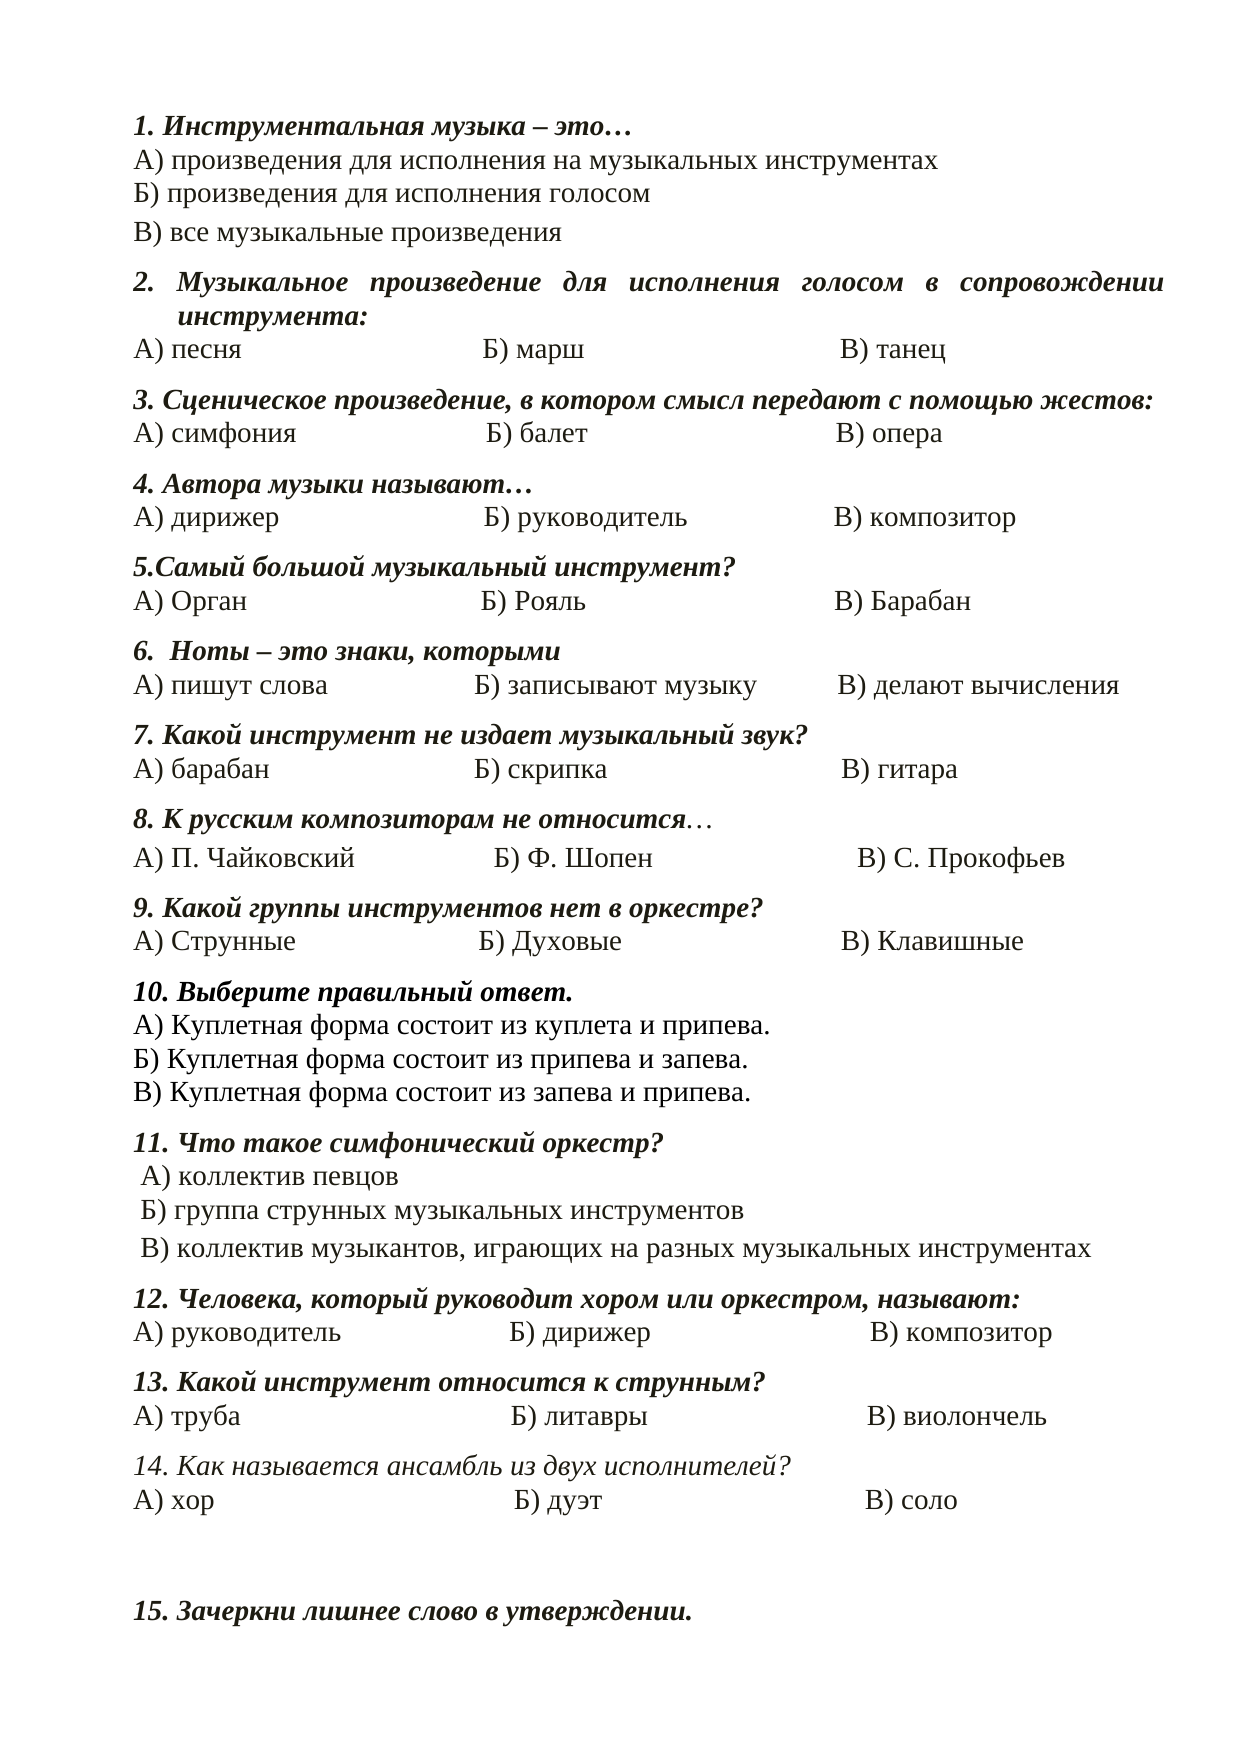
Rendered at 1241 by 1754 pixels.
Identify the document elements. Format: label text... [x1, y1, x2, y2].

text В) все музыкальные произведения [133, 214, 1165, 248]
text А) П. Чайковский Б) Ф. Шопен В) С. Прокофьев [133, 840, 1165, 873]
text А) дирижер Б) руководитель В) композитор [133, 499, 1165, 533]
text 10. Выберите правильный ответ. [133, 974, 1165, 1007]
text А) произведения для исполнения на музыкальных инструментах [133, 142, 1165, 176]
text А) труба Б) литавры В) виолончель [133, 1398, 1165, 1432]
text А) пишут слова Б) записывают музыку В) делают вычисления [133, 667, 1165, 701]
text А) хор Б) дуэт В) соло [133, 1482, 1165, 1516]
list А) Орган Б) Рояль В) Барабан [133, 583, 1165, 617]
text А) Струнные Б) Духовые В) Клавишные [133, 923, 1165, 957]
text 3. Сценическое произведение, в котором смысл передают с помощью жестов: [133, 382, 1165, 415]
text 9. Какой группы инструментов нет в оркестре? [133, 890, 1165, 923]
list 6. Ноты – это знаки, которыми [133, 633, 1165, 667]
text 8. К русским композиторам не относится… [133, 801, 1165, 835]
text А) коллектив певцов [133, 1158, 1165, 1192]
text Б) группа струнных музыкальных инструментов [133, 1192, 1165, 1225]
text А) руководитель Б) дирижер В) композитор [133, 1314, 1165, 1348]
text В) Куплетная форма состоит из запева и припева. [133, 1074, 1165, 1108]
text А) Куплетная форма состоит из куплета и припева. [133, 1007, 1165, 1041]
text А) песня Б) марш В) танец [133, 332, 1165, 365]
text Б) Куплетная форма состоит из припева и запева. [133, 1041, 1165, 1074]
text А) барабан Б) скрипка В) гитара [133, 751, 1165, 784]
text 11. Что такое симфонический оркестр? [133, 1125, 1165, 1158]
text В) коллектив музыкантов, играющих на разных музыкальных инструментах [133, 1230, 1165, 1264]
list 5.Самый большой музыкальный инструмент? [133, 549, 1165, 583]
text 15. Зачеркни лишнее слово в утверждении. [133, 1593, 1165, 1626]
text 13. Какой инструмент относится к струнным? [133, 1364, 1165, 1398]
text Б) произведения для исполнения голосом [133, 176, 1165, 209]
text А) симфония Б) балет В) опера [133, 415, 1165, 449]
text 14. Как называется ансамбль из двух исполнителей? [133, 1448, 1165, 1482]
text 2. Музыкальное произведение для исполнения голосом в сопровождении инструмента: [133, 264, 1165, 332]
text 7. Какой инструмент не издает музыкальный звук? [133, 717, 1165, 751]
text 12. Человека, который руководит хором или оркестром, называют: [133, 1281, 1165, 1314]
text 4. Автора музыки называют… [133, 466, 1165, 499]
text 1. Инструментальная музыка – это… [133, 108, 1165, 142]
